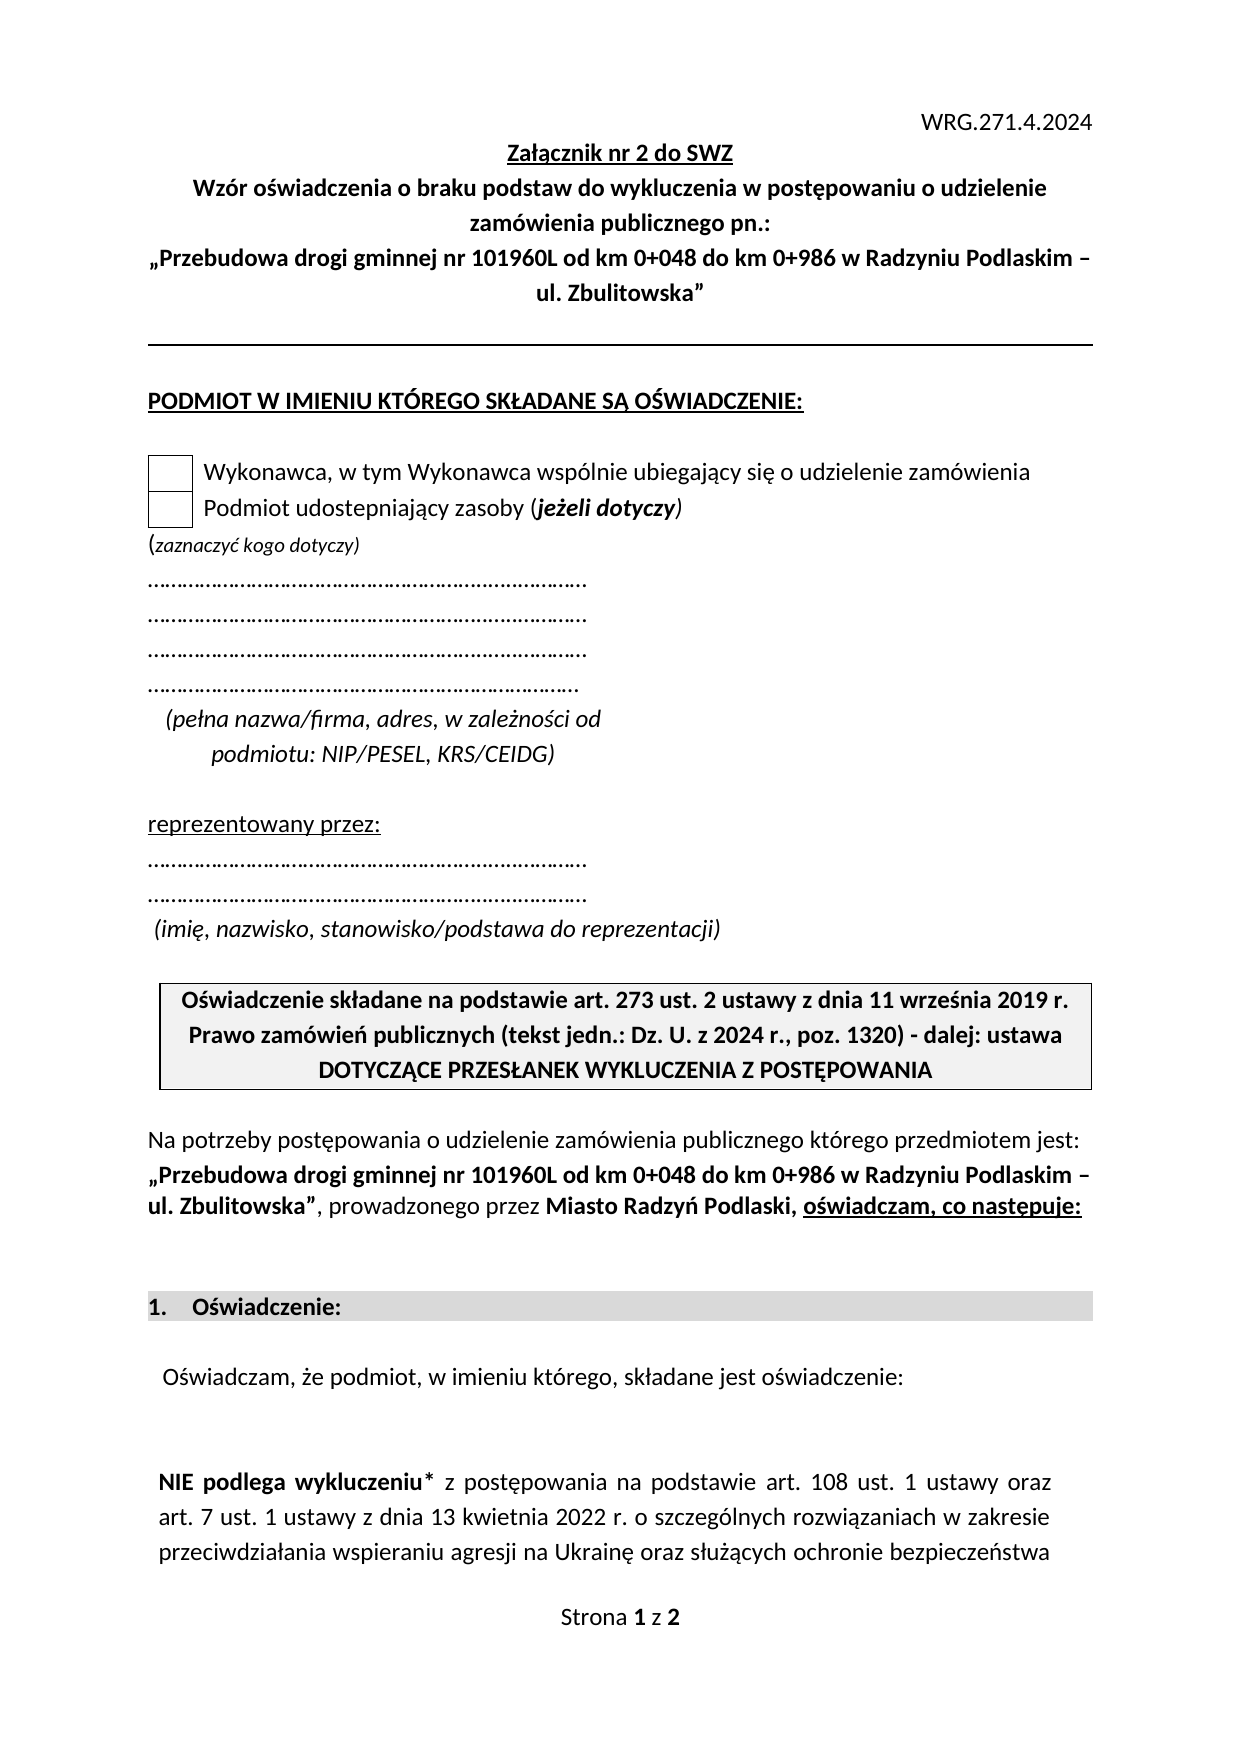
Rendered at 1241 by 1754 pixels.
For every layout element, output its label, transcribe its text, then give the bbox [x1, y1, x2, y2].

text „Przebudowa drogi gminnej nr 101960L od km 0+048 do km 0+986 w Radzyniu Podlaskim – ul. Zbulitowska” [148, 242, 1093, 307]
text …………………………………………………..…..………… [148, 878, 651, 908]
list Oświadczenie: [148, 1291, 1093, 1321]
text (zaznaczyć kogo dotyczy) [148, 528, 651, 558]
text Wzór oświadczenia o braku podstaw do wykluczenia w postępowaniu o udzielenie zamówienia publicznego pn.: [148, 172, 1093, 237]
text (pełna nazwa/firma, adres, w zależności od podmiotu: NIP/PESEL, KRS/CEIDG) [148, 703, 621, 768]
text PODMIOT W IMIENIU KTÓREGO SKŁADANE SĄ OŚWIADCZENIE: [148, 385, 1093, 416]
text …………………………………………………..…..………… [148, 843, 651, 873]
list Oświadczam, że podmiot, w imieniu którego, składane jest oświadczenie: [162, 1361, 1093, 1391]
table_cell [149, 492, 192, 527]
text …………………………………………………..…..………… [148, 563, 651, 593]
text ………………………………………………………………… [148, 668, 651, 698]
text …………………………………………………..…..………… [148, 633, 651, 663]
table_header Oświadczenie składane na podstawie art. 273 ust. 2 ustawy z dnia 11 września 2019 r. Prawo zamówień publicznych (tekst jedn.: Dz. U. z 2024 r., poz. 1320) - dalej: ustawa DOTYCZĄCE PRZESŁANEK WYKLUCZENIA Z POSTĘPOWANIA [161, 984, 1091, 1088]
text „Przebudowa drogi gminnej nr 101960L od km 0+048 do km 0+986 w Radzyniu Podlaskim – ul. Zbulitowska”, prowadzonego przez Miasto Radzyń Podlaski, oświadczam, co następuje: [148, 1159, 1093, 1221]
text reprezentowany przez: [148, 808, 1093, 838]
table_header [147, 1431, 1063, 1566]
table_header Wykonawca, w tym Wykonawca wspólnie ubiegający się o udzielenie zamówienia [193, 455, 1091, 491]
table_header [149, 456, 192, 491]
text Na potrzeby postępowania o udzielenie zamówienia publicznego którego przedmiotem jest: [148, 1124, 1093, 1155]
text (imię, nazwisko, stanowisko/podstawa do reprezentacji) [148, 913, 1093, 943]
table_cell Podmiot udostepniający zasoby (jeżeli dotyczy) [193, 491, 1091, 527]
text Załącznik nr 2 do SWZ [148, 137, 1093, 167]
text …………………………………………………..…..………… [148, 598, 651, 628]
